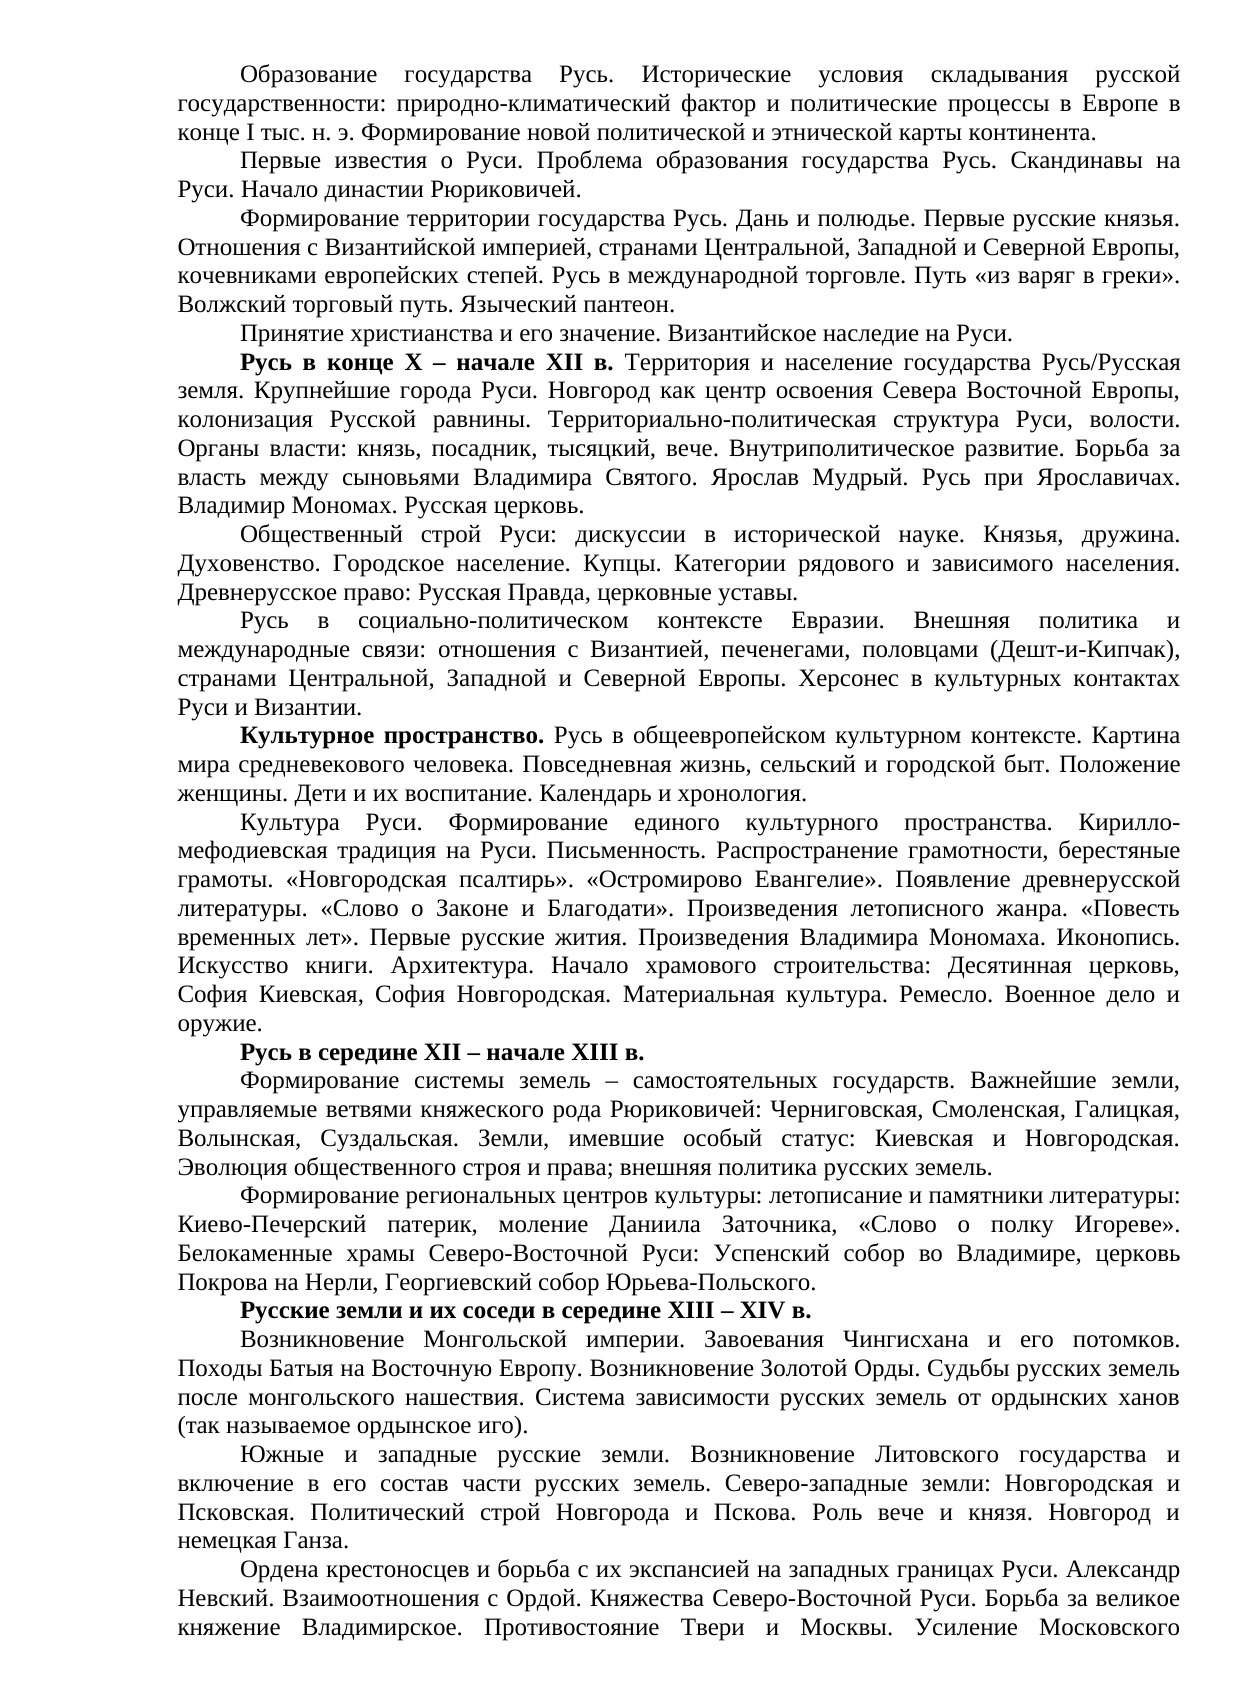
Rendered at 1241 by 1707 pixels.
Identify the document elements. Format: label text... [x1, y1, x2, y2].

text Принятие христианства и его значение. Византийское наследие на Руси. [177, 318, 1181, 347]
text Формирование системы земель – самостоятельных государств. Важнейшие земли, управляемые ветвями княжеского рода Рюриковичей: Черниговская, Смоленская, Галицкая, Волынская, Суздальская. Земли, имевшие особый статус: Киевская и Новгородская. Эволюция общественного строя и права; внешняя политика русских земель. [177, 1065, 1181, 1180]
text Общественный строй Руси: дискуссии в исторической науке. Князья, дружина. Духовенство. Городское население. Купцы. Категории рядового и зависимого населения. Древнерусское право: Русская Правда, церковные уставы. [177, 519, 1181, 605]
text Русь в социально-политическом контексте Евразии. Внешняя политика и международные связи: отношения с Византией, печенегами, половцами (Дешт-и-Кипчак), странами Центральной, Западной и Северной Европы. Херсонес в культурных контактах Руси и Византии. [177, 605, 1181, 720]
text Культурное пространство. Русь в общеевропейском культурном контексте. Картина мира средневекового человека. Повседневная жизнь, сельский и городской быт. Положение женщины. Дети и их воспитание. Календарь и хронология. [177, 720, 1181, 807]
text Формирование региональных центров культуры: летописание и памятники литературы: Киево-Печерский патерик, моление Даниила Заточника, «Слово о полку Игореве». Белокаменные храмы Северо-Восточной Руси: Успенский собор во Владимире, церковь Покрова на Нерли, Георгиевский собор Юрьева-Польского. [177, 1180, 1181, 1295]
text Южные и западные русские земли. Возникновение Литовского государства и включение в его состав части русских земель. Северо-западные земли: Новгородская и Псковская. Политический строй Новгорода и Пскова. Роль вече и князя. Новгород и немецкая Ганза. [177, 1439, 1181, 1554]
text Формирование территории государства Русь. Дань и полюдье. Первые русские князья. Отношения с Византийской империей, странами Центральной, Западной и Северной Европы, кочевниками европейских степей. Русь в международной торговле. Путь «из варяг в греки». Волжский торговый путь. Языческий пантеон. [177, 203, 1181, 318]
text Образование государства Русь. Исторические условия складывания русской государственности: природно-климатический фактор и политические процессы в Европе в конце I тыс. н. э. Формирование новой политической и этнической карты континента. [177, 59, 1181, 145]
text Русь в конце X – начале XII в. Территория и население государства Русь/Русская земля. Крупнейшие города Руси. Новгород как центр освоения Севера Восточной Европы, колонизация Русской равнины. Территориально-политическая структура Руси, волости. Органы власти: князь, посадник, тысяцкий, вече. Внутриполитическое развитие. Борьба за власть между сыновьями Владимира Святого. Ярослав Мудрый. Русь при Ярославичах. Владимир Мономах. Русская церковь. [177, 347, 1181, 519]
text Русь в середине XII – начале XIII в. [177, 1037, 1181, 1065]
text Культура Руси. Формирование единого культурного пространства. Кирилло-мефодиевская традиция на Руси. Письменность. Распространение грамотности, берестяные грамоты. «Новгородская псалтирь». «Остромирово Евангелие». Появление древнерусской литературы. «Слово о Законе и Благодати». Произведения летописного жанра. «Повесть временных лет». Первые русские жития. Произведения Владимира Мономаха. Иконопись. Искусство книги. Архитектура. Начало храмового строительства: Десятинная церковь, София Киевская, София Новгородская. Материальная культура. Ремесло. Военное дело и оружие. [177, 807, 1181, 1037]
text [177, 1554, 1181, 1640]
text Возникновение Монгольской империи. Завоевания Чингисхана и его потомков. Походы Батыя на Восточную Европу. Возникновение Золотой Орды. Судьбы русских земель после монгольского нашествия. Система зависимости русских земель от ордынских ханов (так называемое ордынское иго). [177, 1324, 1181, 1439]
text Первые известия о Руси. Проблема образования государства Русь. Скандинавы на Руси. Начало династии Рюриковичей. [177, 145, 1181, 203]
text Русские земли и их соседи в середине XIII – XIV в. [177, 1295, 1181, 1324]
